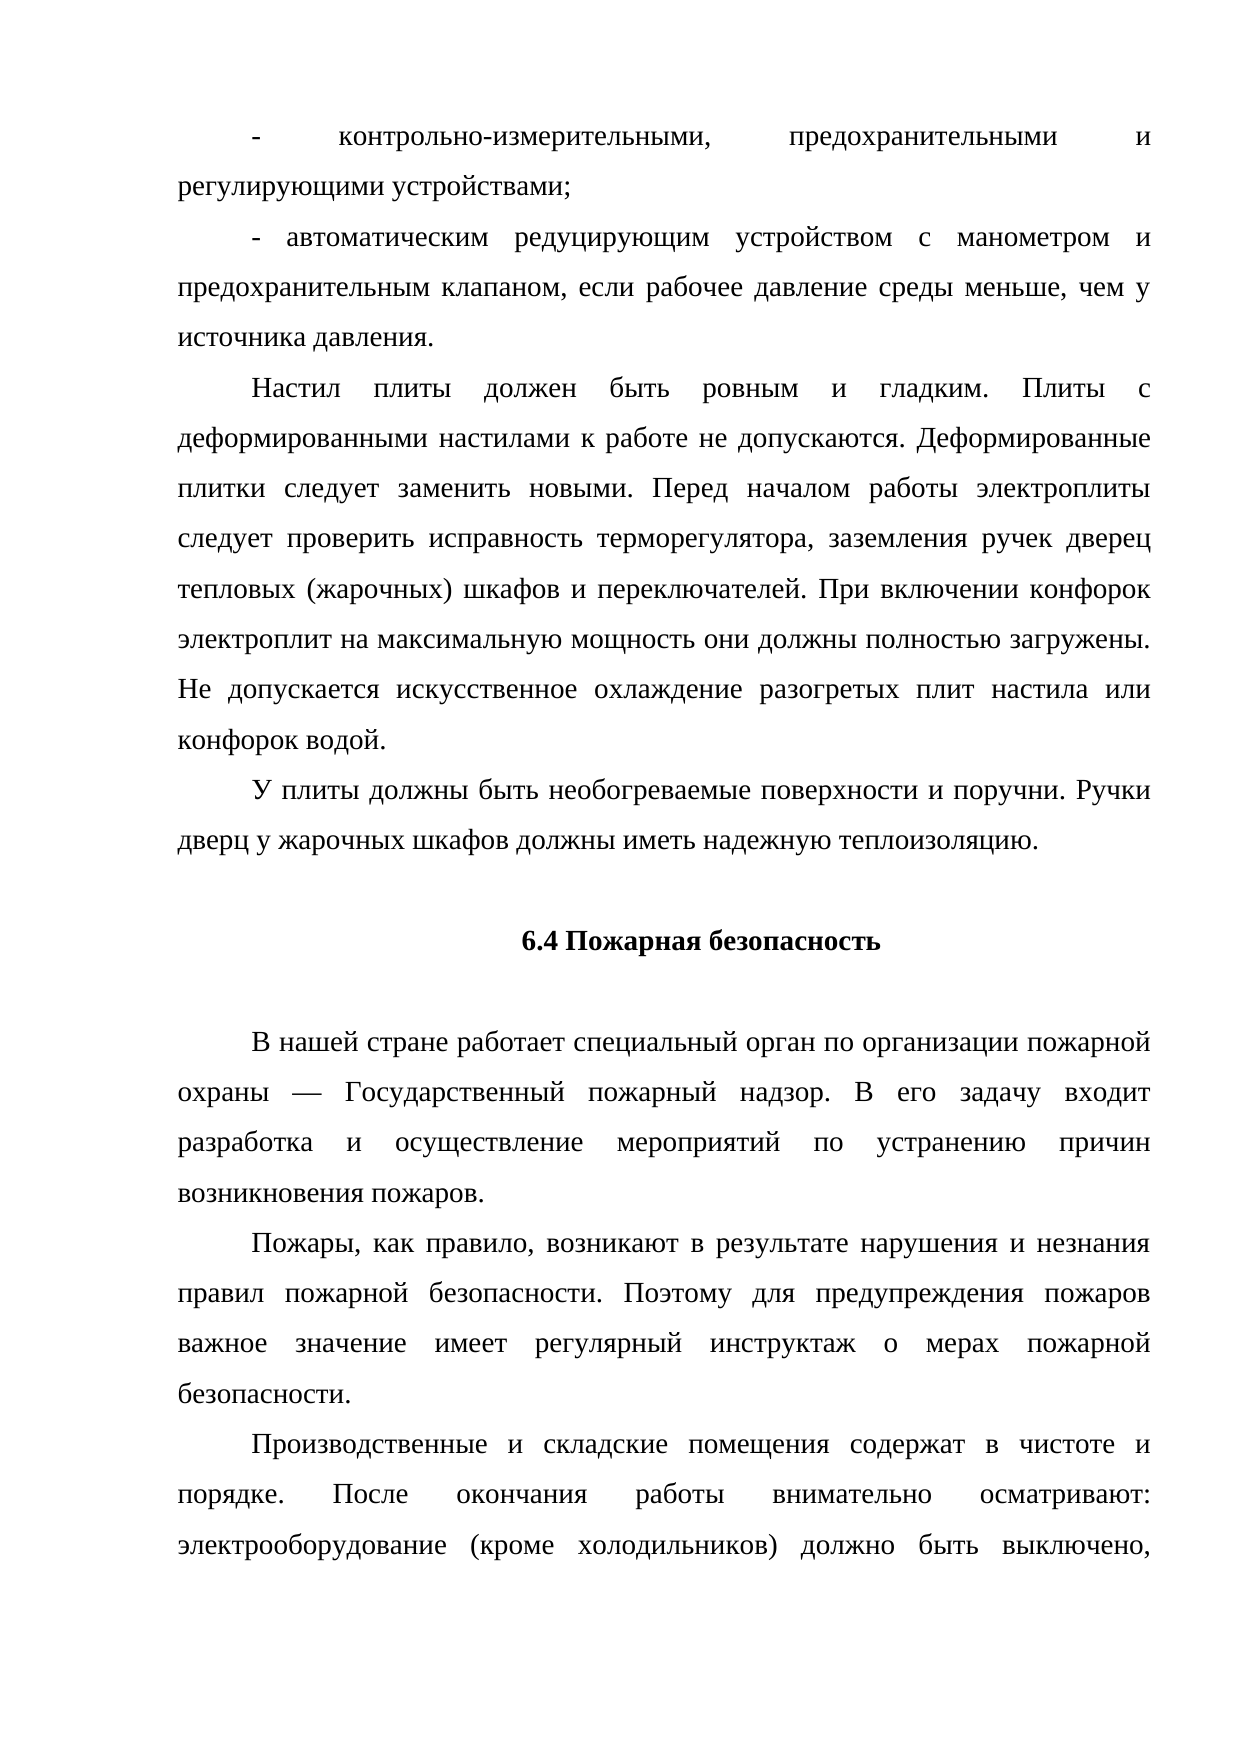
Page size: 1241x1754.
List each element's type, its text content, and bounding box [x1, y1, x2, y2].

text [177, 1426, 1152, 1560]
text - автоматическим редуцирующим устройством с манометром и предохранительным клапаном, если рабочее давление среды меньше, чем у источника давления. [177, 219, 1152, 353]
text Настил плиты должен быть ровным и гладким. Плиты с деформированными настилами к работе не допускаются. Деформированные плитки следует заменить новыми. Перед началом работы электроплиты следует проверить исправность терморегулятора, заземления ручек дверец тепловых (жарочных) шкафов и переключателей. При включении конфорок электроплит на максимальную мощность они должны полностью загружены. Не допускается искусственное охлаждение разогретых плит настила или конфорок водой. [177, 370, 1152, 755]
text В нашей стране работает специальный орган по организации пожарной охраны — Государственный пожарный надзор. В его задачу входит разработка и осуществление мероприятий по устранению причин возникновения пожаров. [177, 1024, 1152, 1208]
text Пожары, как правило, возникают в результате нарушения и незнания правил пожарной безопасности. Поэтому для предупреждения пожаров важное значение имеет регулярный инструктаж о мерах пожарной безопасности. [177, 1225, 1152, 1409]
text 6.4 Пожарная безопасность [177, 923, 1152, 957]
text - контрольно-измерительными, предохранительными и регулирующими устройствами; [177, 118, 1152, 202]
text У плиты должны быть необогреваемые поверхности и поручни. Ручки дверц у жарочных шкафов должны иметь надежную теплоизоляцию. [177, 772, 1152, 856]
